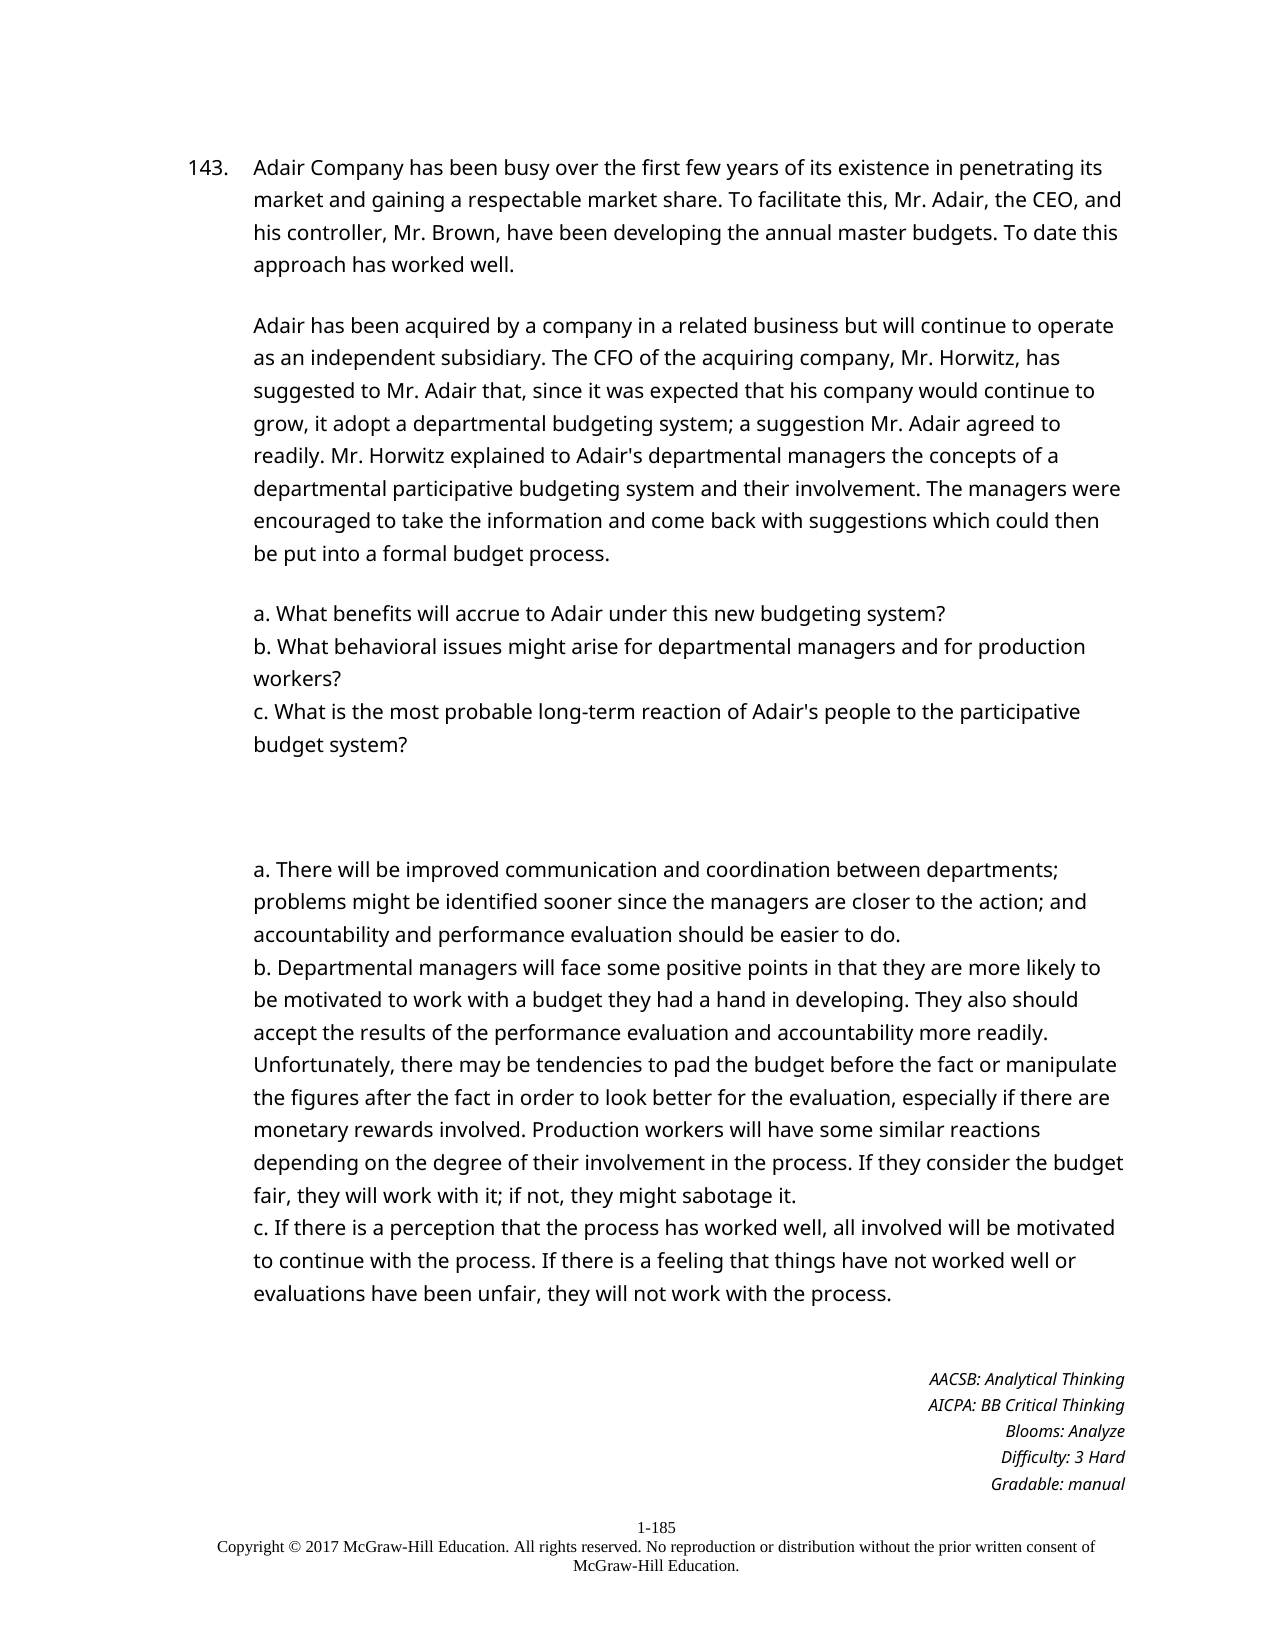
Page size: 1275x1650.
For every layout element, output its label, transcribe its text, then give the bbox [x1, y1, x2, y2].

table_header Adair Company has been busy over the first few years of its existence in penetrating its market and gaining a respectable market share. To facilitate this, Mr. Adair, the CEO, and his controller, Mr. Brown, have been developing the annual master budgets. To date this approach has worked well. Adair has been acquired by a company in a related business but will continue to operate as an independent subsidiary. The CFO of the acquiring company, Mr. Horwitz, has suggested to Mr. Adair that, since it was expected that his company would continue to grow, it adopt a departmental budgeting system; a suggestion Mr. Adair agreed to readily. Mr. Horwitz explained to Adair's departmental managers the concepts of a departmental participative budgeting system and their involvement. The managers were encouraged to take the information and come back with suggestions which could then be put into a formal budget process. a. What benefits will accrue to Adair under this new budgeting system? b. What behavioral issues might arise for departmental managers and for production workers? c. What is the most probable long-term reaction of Adair's people to the participative budget system? a. There will be improved communication and coordination between departments; problems might be identified sooner since the managers are closer to the action; and accountability and performance evaluation should be easier to do. b. Departmental managers will face some positive points in that they are more likely to be motivated to work with a budget they had a hand in developing. They also should accept the results of the performance evaluation and accountability more readily. Unfortunately, there may be tendencies to pad the budget before the fact or manipulate the figures after the fact in order to look better for the evaluation, especially if there are monetary rewards involved. Production workers will have some similar reactions depending on the degree of their involvement in the process. If they consider the budget fair, they will work with it; if not, they might sabotage it. c. If there is a perception that the process has worked well, all involved will be motivated to continue with the process. If there is a feeling that things have not worked well or evaluations have been unfair, they will not work with the process. [253, 153, 1125, 1339]
table_header 143. [188, 153, 253, 1339]
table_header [188, 1368, 1125, 1495]
